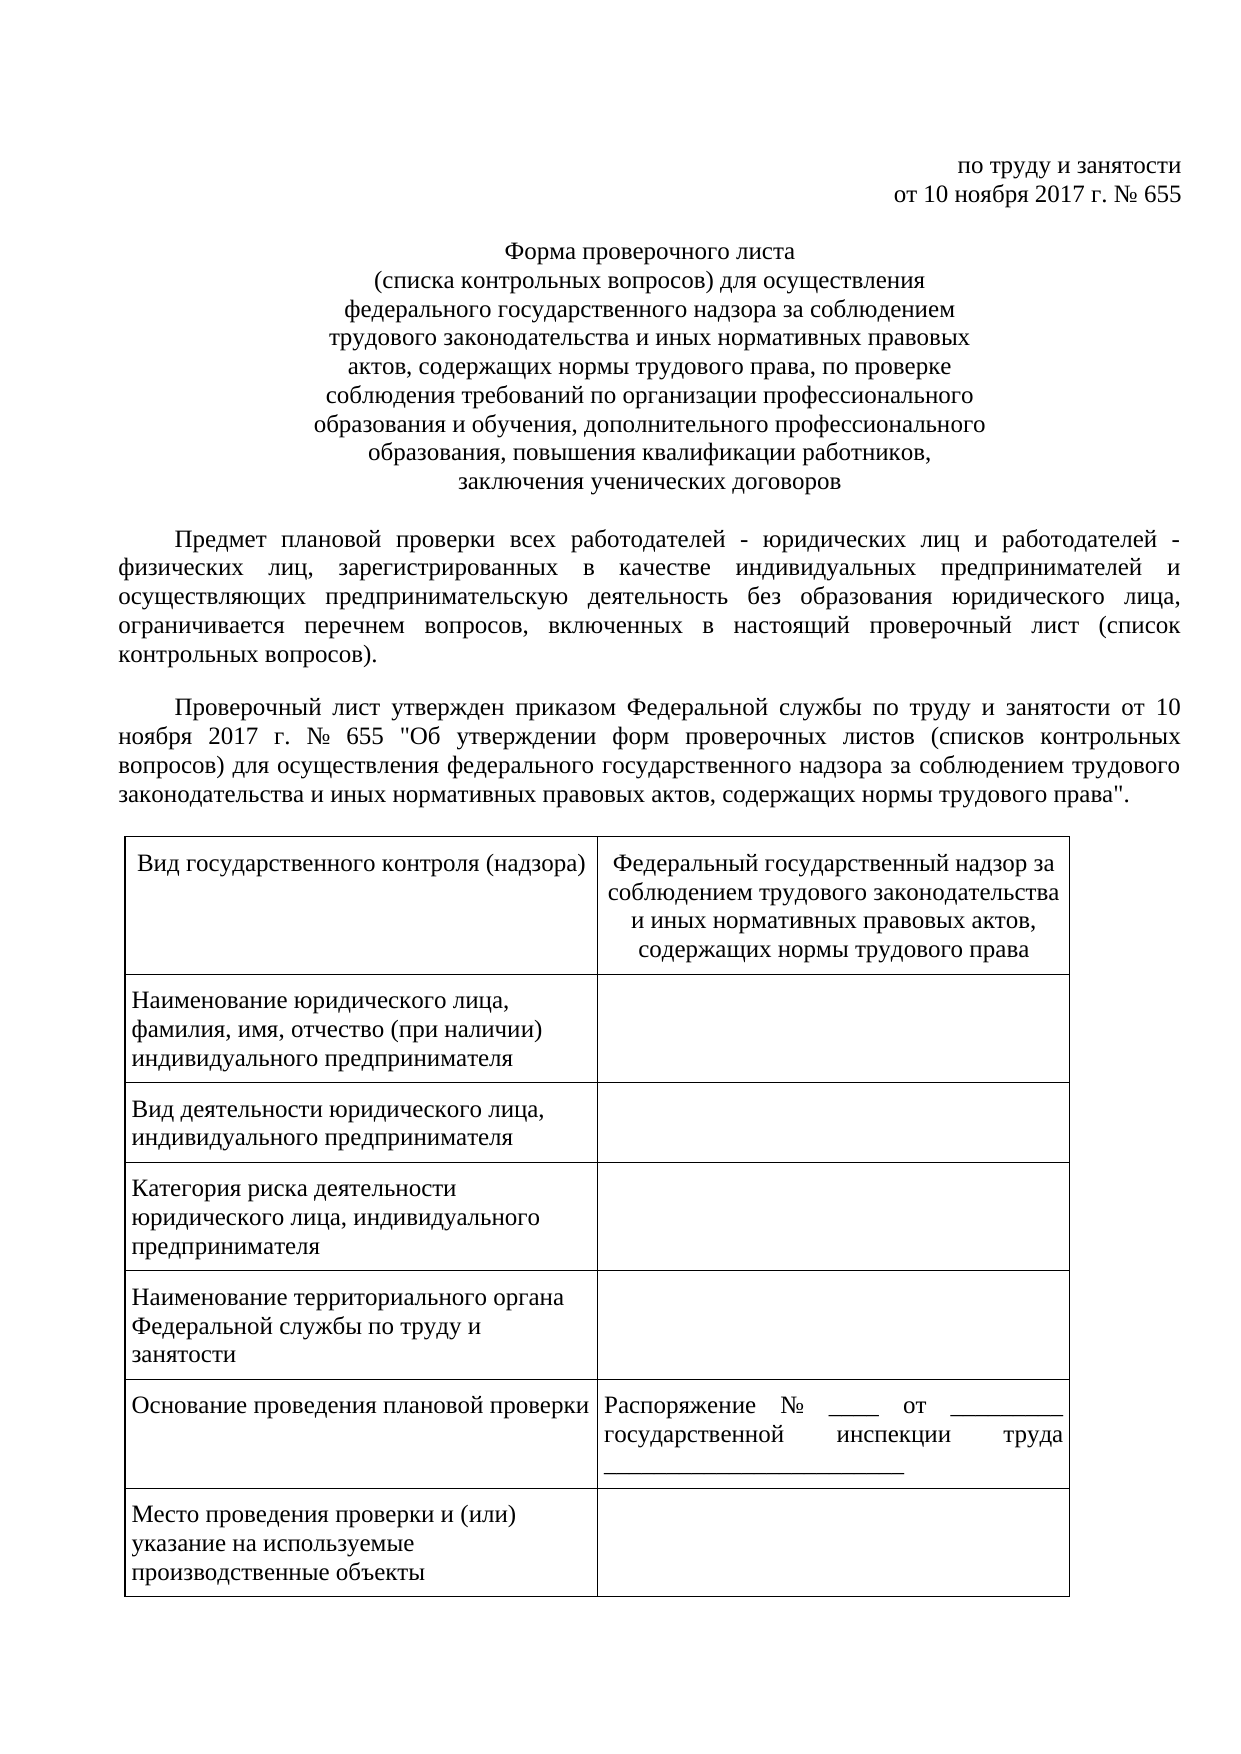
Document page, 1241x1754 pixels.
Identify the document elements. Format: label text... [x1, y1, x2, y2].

text соблюдения требований по организации профессионального [118, 380, 1181, 409]
table_cell Наименование юридического лица, фамилия, имя, отчество (при наличии) индивидуального предпринимателя [126, 975, 597, 1082]
text по труду и занятости [118, 150, 1181, 179]
table_cell Основание проведения плановой проверки [126, 1380, 597, 1487]
text актов, содержащих нормы трудового права, по проверке [118, 351, 1181, 380]
table_cell [598, 1083, 1069, 1162]
table_cell [598, 1489, 1069, 1596]
text от 10 ноября 2017 г. № 655 [118, 179, 1181, 207]
table_cell Категория риска деятельности юридического лица, индивидуального предпринимателя [126, 1163, 597, 1270]
text трудового законодательства и иных нормативных правовых [118, 322, 1181, 351]
text заключения ученических договоров [118, 466, 1181, 495]
table_cell [598, 1163, 1069, 1270]
text образования, повышения квалификации работников, [118, 437, 1181, 466]
table_cell [598, 975, 1069, 1082]
table_cell Распоряжение № ____ от _________ государственной инспекции труда ________________________ [598, 1380, 1069, 1487]
table_cell Место проведения проверки и (или) указание на используемые производственные объекты [126, 1489, 597, 1596]
text (списка контрольных вопросов) для осуществления [118, 265, 1181, 294]
text Предмет плановой проверки всех работодателей - юридических лиц и работодателей - физических лиц, зарегистрированных в качестве индивидуальных предпринимателей и осуществляющих предпринимательскую деятельность без образования юридического лица, ограничивается перечнем вопросов, включенных в настоящий проверочный лист (список контрольных вопросов). [118, 524, 1181, 667]
text Форма проверочного листа [118, 236, 1181, 265]
table_cell [598, 1271, 1069, 1379]
text федерального государственного надзора за соблюдением [118, 294, 1181, 322]
text образования и обучения, дополнительного профессионального [118, 409, 1181, 437]
table_header Федеральный государственный надзор за соблюдением трудового законодательства и иных нормативных правовых актов, содержащих нормы трудового права [598, 837, 1069, 973]
table_header Вид государственного контроля (надзора) [126, 837, 597, 973]
table_cell Наименование территориального органа Федеральной службы по труду и занятости [126, 1271, 597, 1379]
table_cell Вид деятельности юридического лица, индивидуального предпринимателя [126, 1083, 597, 1162]
text Проверочный лист утвержден приказом Федеральной службы по труду и занятости от 10 ноября 2017 г. № 655 "Об утверждении форм проверочных листов (списков контрольных вопросов) для осуществления федерального государственного надзора за соблюдением трудового законодательства и иных нормативных правовых актов, содержащих нормы трудового права". [118, 692, 1181, 807]
